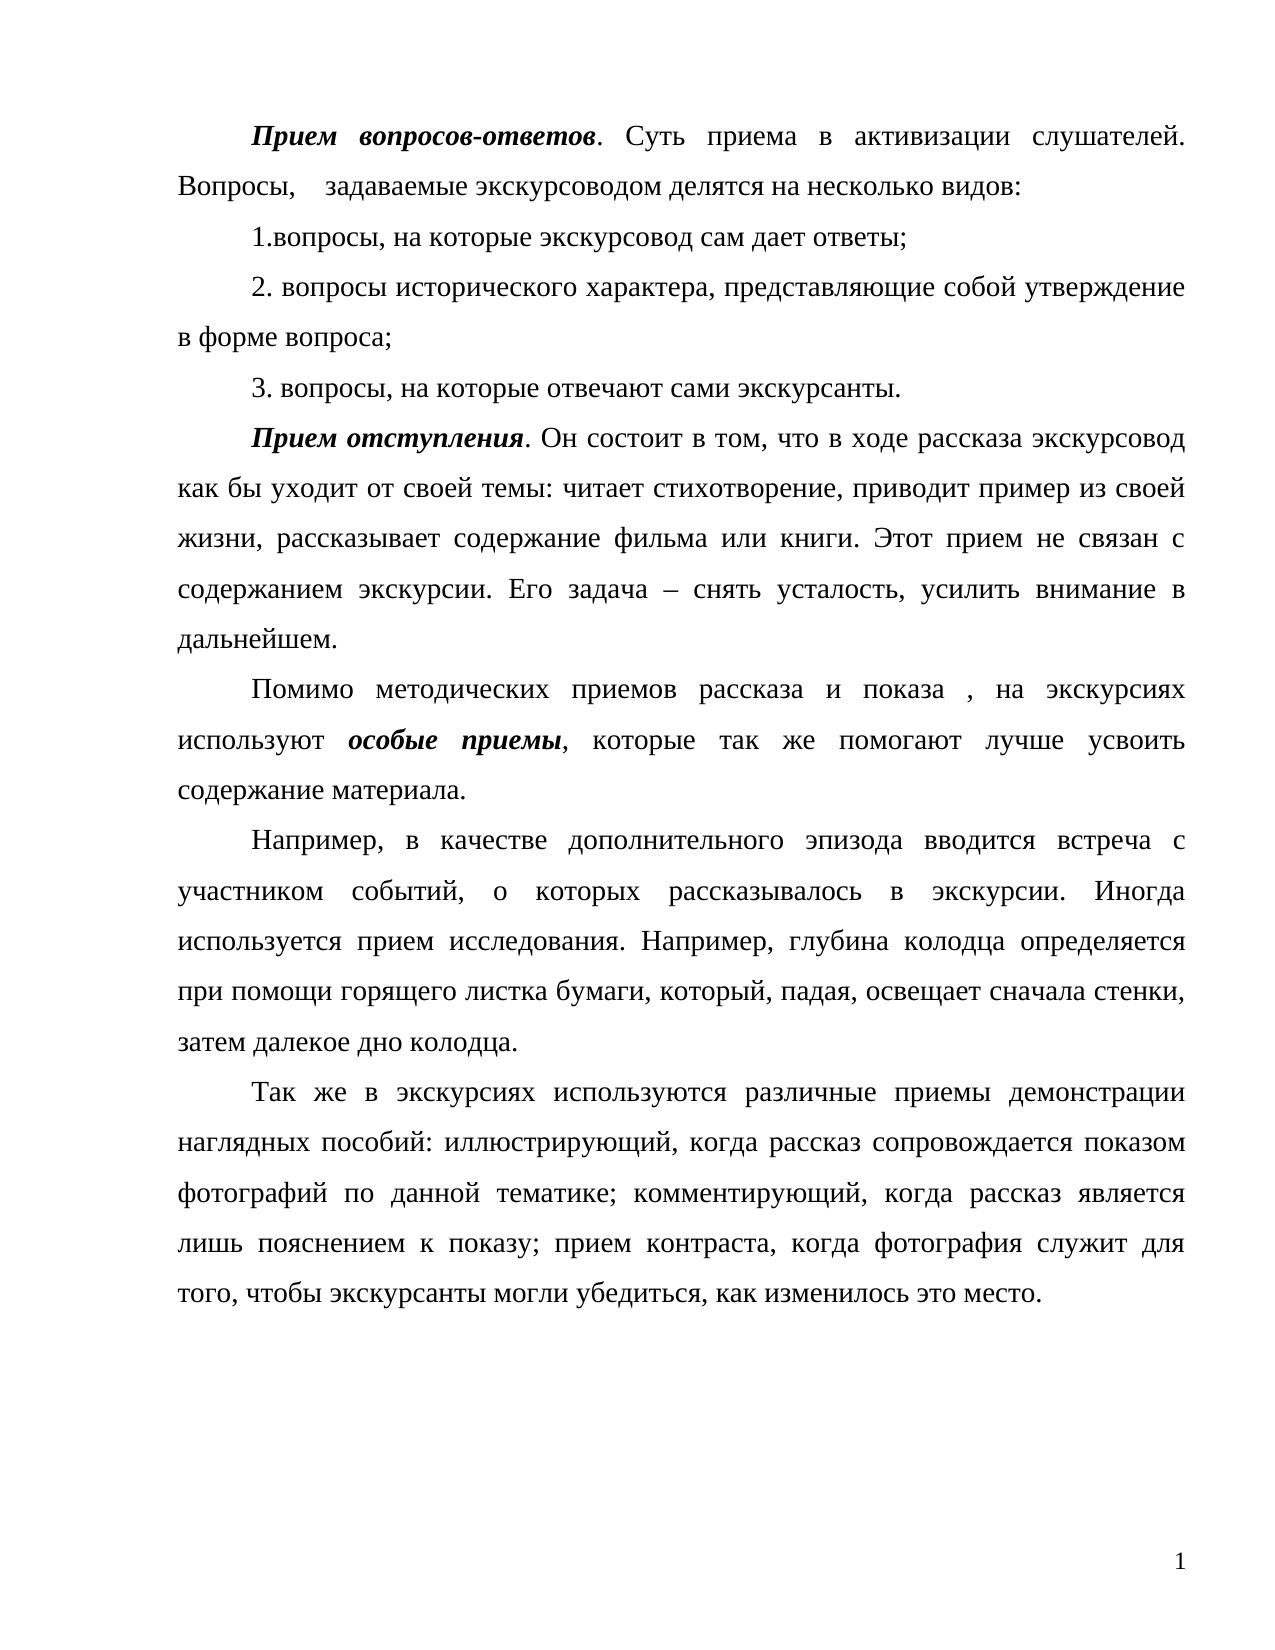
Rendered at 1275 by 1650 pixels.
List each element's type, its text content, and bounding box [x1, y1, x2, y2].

text Прием вопросов-ответов. Суть приема в активизации слушателей. Вопросы, задаваемые экскурсоводом делятся на несколько видов: [177, 118, 1186, 202]
text Помимо методических приемов рассказа и показа , на экскурсиях используют особые приемы, которые так же помогают лучше усвоить содержание материала. [177, 672, 1186, 806]
text 2. вопросы исторического характера, представляющие собой утверждение в форме вопроса; [177, 269, 1186, 353]
text 1.вопросы, на которые экскурсовод сам дает ответы; [177, 219, 1186, 252]
text 3. вопросы, на которые отвечают сами экскурсанты. [177, 370, 1186, 403]
text Прием отступления. Он состоит в том, что в ходе рассказа экскурсовод как бы уходит от своей темы: читает стихотворение, приводит пример из своей жизни, рассказывает содержание фильма или книги. Этот прием не связан с содержанием экскурсии. Его задача – снять усталость, усилить внимание в дальнейшем. [177, 420, 1186, 655]
text Например, в качестве дополнительного эпизода вводится встреча с участником событий, о которых рассказывалось в экскурсии. Иногда используется прием исследования. Например, глубина колодца определяется при помощи горящего листка бумаги, который, падая, освещает сначала стенки, затем далекое дно колодца. [177, 822, 1186, 1057]
text Так же в экскурсиях используются различные приемы демонстрации наглядных пособий: иллюстрирующий, когда рассказ сопровождается показом фотографий по данной тематике; комментирующий, когда рассказ является лишь пояснением к показу; прием контраста, когда фотография служит для того, чтобы экскурсанты могли убедиться, как изменилось это место. [177, 1074, 1186, 1309]
